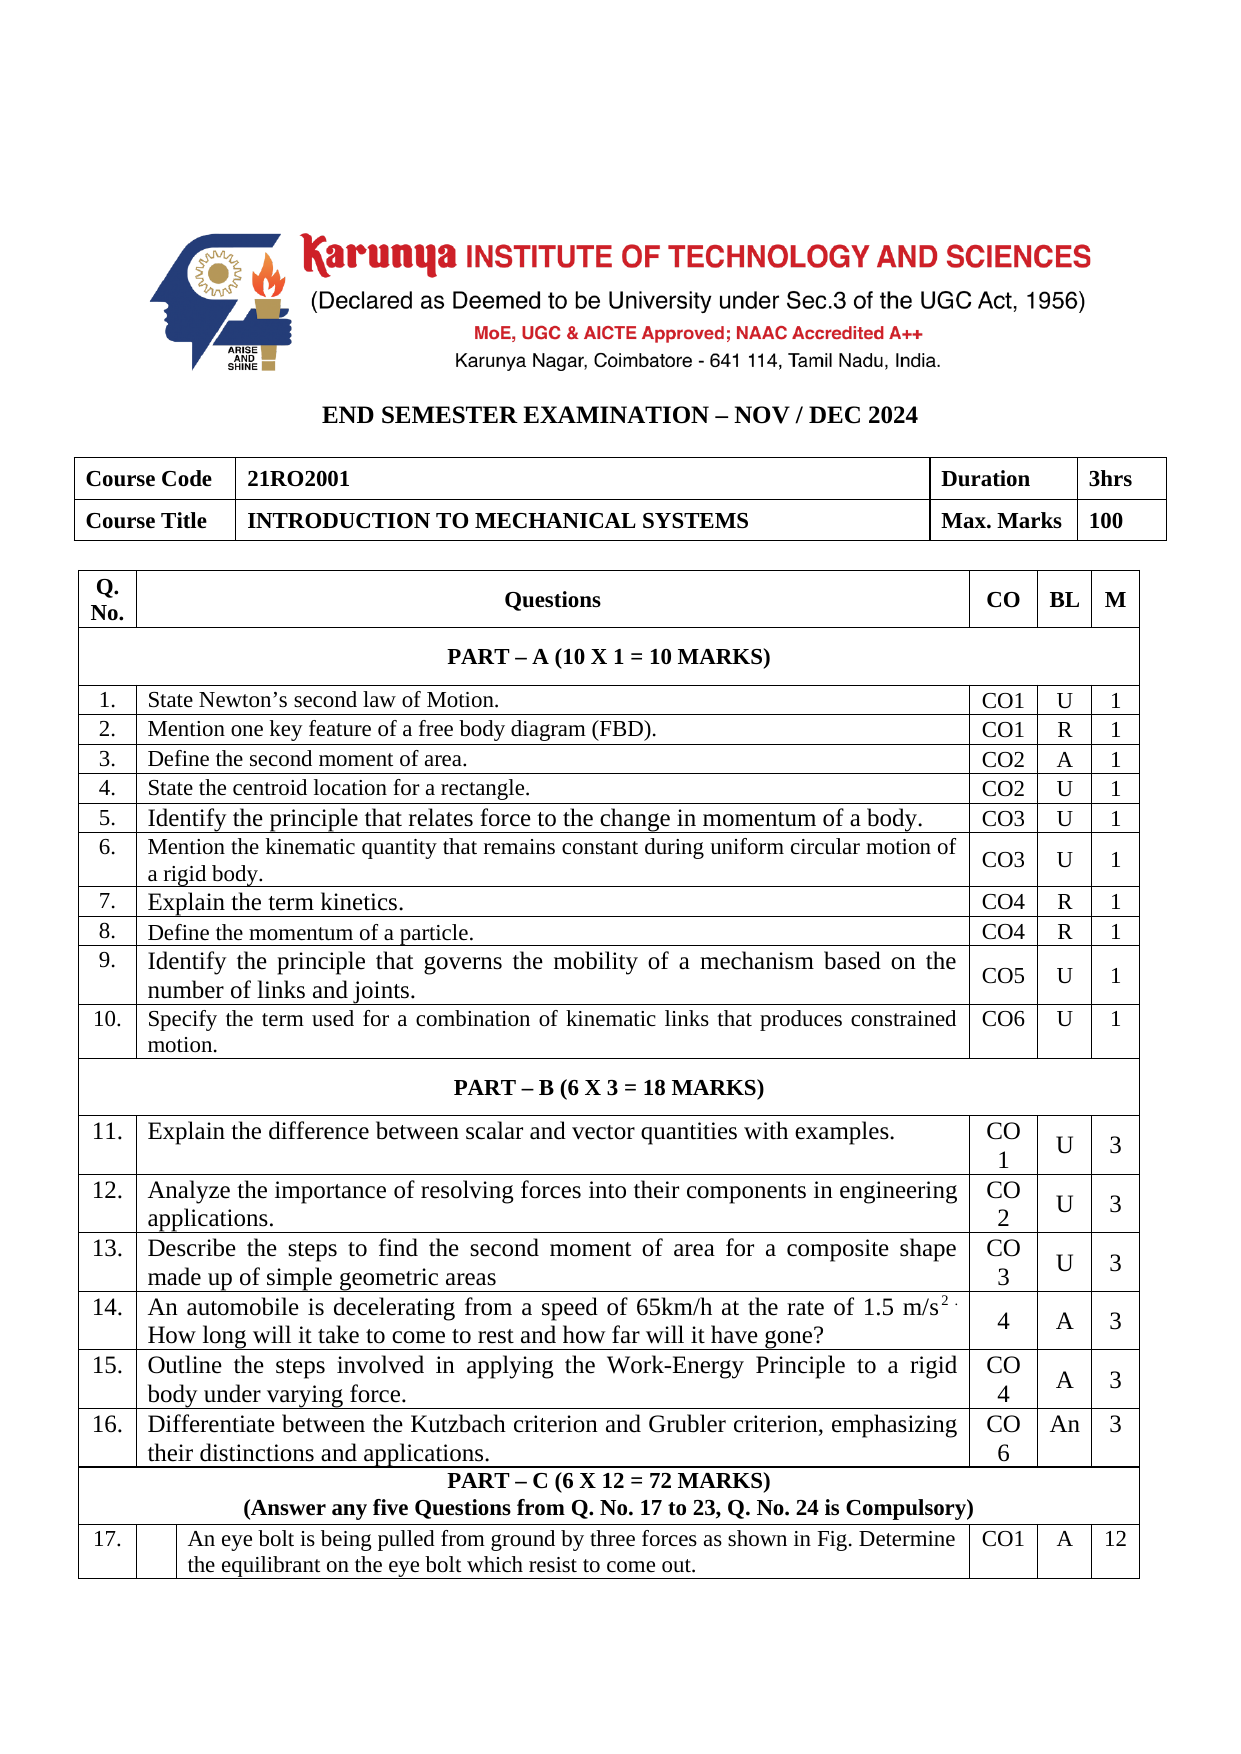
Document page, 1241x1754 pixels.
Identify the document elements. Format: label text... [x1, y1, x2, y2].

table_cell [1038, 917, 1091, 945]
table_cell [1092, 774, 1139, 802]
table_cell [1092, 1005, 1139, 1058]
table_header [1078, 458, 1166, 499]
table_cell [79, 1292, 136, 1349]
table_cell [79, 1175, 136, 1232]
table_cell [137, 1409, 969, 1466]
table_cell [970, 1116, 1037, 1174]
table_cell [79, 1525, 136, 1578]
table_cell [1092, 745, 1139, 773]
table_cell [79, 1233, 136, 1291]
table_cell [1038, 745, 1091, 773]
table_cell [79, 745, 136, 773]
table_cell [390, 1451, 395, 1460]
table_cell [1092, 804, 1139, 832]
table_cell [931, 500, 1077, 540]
picture [149, 233, 1091, 371]
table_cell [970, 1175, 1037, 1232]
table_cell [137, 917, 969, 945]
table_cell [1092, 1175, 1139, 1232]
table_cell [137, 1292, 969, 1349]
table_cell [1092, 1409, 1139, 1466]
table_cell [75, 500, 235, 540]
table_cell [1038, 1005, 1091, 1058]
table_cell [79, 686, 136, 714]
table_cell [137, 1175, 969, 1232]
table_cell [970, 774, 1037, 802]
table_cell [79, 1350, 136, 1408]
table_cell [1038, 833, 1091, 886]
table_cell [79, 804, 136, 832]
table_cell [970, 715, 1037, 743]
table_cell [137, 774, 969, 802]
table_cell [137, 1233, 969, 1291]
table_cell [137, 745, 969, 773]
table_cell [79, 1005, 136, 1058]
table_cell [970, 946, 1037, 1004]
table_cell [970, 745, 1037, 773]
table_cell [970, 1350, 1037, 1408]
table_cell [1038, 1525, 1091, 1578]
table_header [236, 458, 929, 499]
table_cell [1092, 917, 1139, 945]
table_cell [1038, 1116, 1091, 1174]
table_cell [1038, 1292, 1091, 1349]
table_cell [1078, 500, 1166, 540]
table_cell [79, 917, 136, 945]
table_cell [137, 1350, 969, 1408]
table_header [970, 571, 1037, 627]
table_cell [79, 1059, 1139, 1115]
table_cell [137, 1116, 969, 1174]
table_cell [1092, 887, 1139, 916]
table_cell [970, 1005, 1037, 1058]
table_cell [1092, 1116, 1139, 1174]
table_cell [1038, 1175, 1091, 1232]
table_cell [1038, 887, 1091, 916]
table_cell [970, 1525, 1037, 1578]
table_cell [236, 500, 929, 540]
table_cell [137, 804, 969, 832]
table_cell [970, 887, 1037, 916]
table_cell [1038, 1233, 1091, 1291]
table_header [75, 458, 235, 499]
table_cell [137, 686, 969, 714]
text END SEMESTER EXAMINATION – NOV / DEC 2024 [90, 400, 1150, 428]
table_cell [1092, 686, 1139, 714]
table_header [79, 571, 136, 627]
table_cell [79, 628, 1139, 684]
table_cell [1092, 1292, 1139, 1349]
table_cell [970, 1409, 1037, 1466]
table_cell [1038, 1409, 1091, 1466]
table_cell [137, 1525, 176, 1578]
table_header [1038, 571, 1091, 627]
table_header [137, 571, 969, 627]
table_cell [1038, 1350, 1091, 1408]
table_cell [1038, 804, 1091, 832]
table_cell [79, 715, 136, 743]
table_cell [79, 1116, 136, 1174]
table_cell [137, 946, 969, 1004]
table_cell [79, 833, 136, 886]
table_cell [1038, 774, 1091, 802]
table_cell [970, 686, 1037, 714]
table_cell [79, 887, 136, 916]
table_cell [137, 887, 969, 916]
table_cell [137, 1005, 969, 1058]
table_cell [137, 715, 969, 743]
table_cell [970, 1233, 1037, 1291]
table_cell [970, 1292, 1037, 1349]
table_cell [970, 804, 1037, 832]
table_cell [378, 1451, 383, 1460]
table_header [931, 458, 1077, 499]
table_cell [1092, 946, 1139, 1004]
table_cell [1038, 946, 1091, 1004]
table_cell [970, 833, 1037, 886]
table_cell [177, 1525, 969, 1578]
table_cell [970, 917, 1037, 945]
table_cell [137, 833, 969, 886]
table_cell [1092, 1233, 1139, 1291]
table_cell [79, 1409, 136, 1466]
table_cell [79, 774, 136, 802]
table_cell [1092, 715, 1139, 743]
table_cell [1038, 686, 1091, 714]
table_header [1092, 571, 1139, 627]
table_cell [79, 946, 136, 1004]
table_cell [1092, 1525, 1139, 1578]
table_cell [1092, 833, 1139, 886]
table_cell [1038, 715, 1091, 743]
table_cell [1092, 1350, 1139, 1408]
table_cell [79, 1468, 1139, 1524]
